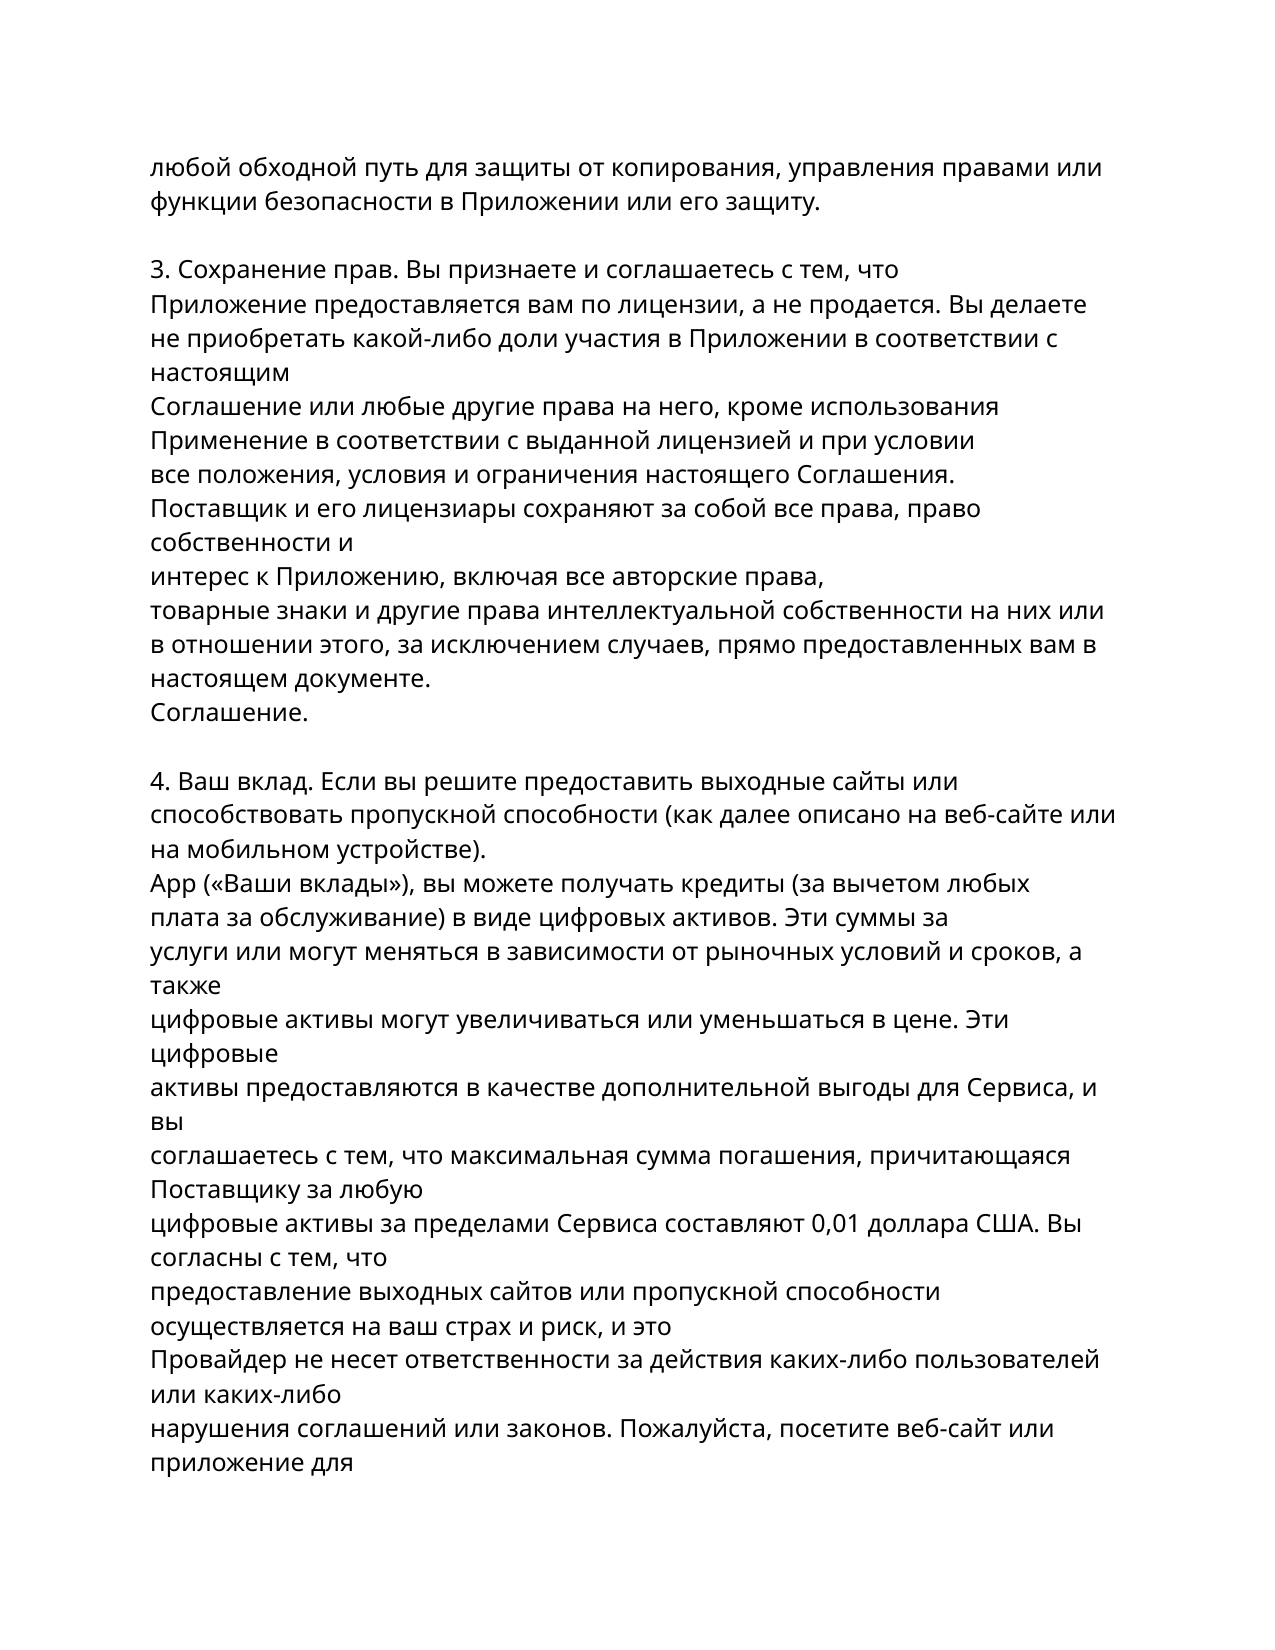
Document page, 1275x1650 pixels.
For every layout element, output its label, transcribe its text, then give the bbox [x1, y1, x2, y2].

text способствовать пропускной способности (как далее описано на веб-сайте или на мобильном устройстве). [150, 797, 1125, 865]
text нарушения соглашений или законов. Пожалуйста, посетите веб-сайт или приложение для [150, 1410, 1125, 1478]
text Соглашение или любые другие права на него, кроме использования [150, 388, 1125, 422]
text App («Ваши вклады»), вы можете получать кредиты (за вычетом любых [150, 865, 1125, 899]
text все положения, условия и ограничения настоящего Соглашения. [150, 457, 1125, 491]
text Приложение предоставляется вам по лицензии, а не продается. Вы делаете [150, 286, 1125, 320]
text цифровые активы могут увеличиваться или уменьшаться в цене. Эти цифровые [150, 1002, 1125, 1070]
text любой обходной путь для защиты от копирования, управления правами или [150, 150, 1125, 184]
text в отношении этого, за исключением случаев, прямо предоставленных вам в настоящем документе. [150, 627, 1125, 695]
text соглашаетесь с тем, что максимальная сумма погашения, причитающаяся Поставщику за любую [150, 1138, 1125, 1206]
text функции безопасности в Приложении или его защиту. [150, 184, 1125, 218]
text 3. Сохранение прав. Вы признаете и соглашаетесь с тем, что [150, 252, 1125, 286]
text интерес к Приложению, включая все авторские права, [150, 559, 1125, 593]
text 4. Ваш вклад. Если вы решите предоставить выходные сайты или [150, 763, 1125, 797]
text товарные знаки и другие права интеллектуальной собственности на них или [150, 593, 1125, 627]
text цифровые активы за пределами Сервиса составляют 0,01 доллара США. Вы согласны с тем, что [150, 1206, 1125, 1274]
text Поставщик и его лицензиары сохраняют за собой все права, право собственности и [150, 491, 1125, 559]
text Провайдер не несет ответственности за действия каких-либо пользователей или каких-либо [150, 1342, 1125, 1410]
text Соглашение. [150, 695, 1125, 729]
text не приобретать какой-либо доли участия в Приложении в соответствии с настоящим [150, 320, 1125, 388]
text Применение в соответствии с выданной лицензией и при условии [150, 422, 1125, 457]
text предоставление выходных сайтов или пропускной способности осуществляется на ваш страх и риск, и это [150, 1274, 1125, 1342]
text плата за обслуживание) в виде цифровых активов. Эти суммы за [150, 899, 1125, 933]
text услуги или могут меняться в зависимости от рыночных условий и сроков, а также [150, 933, 1125, 1002]
text активы предоставляются в качестве дополнительной выгоды для Сервиса, и вы [150, 1070, 1125, 1138]
